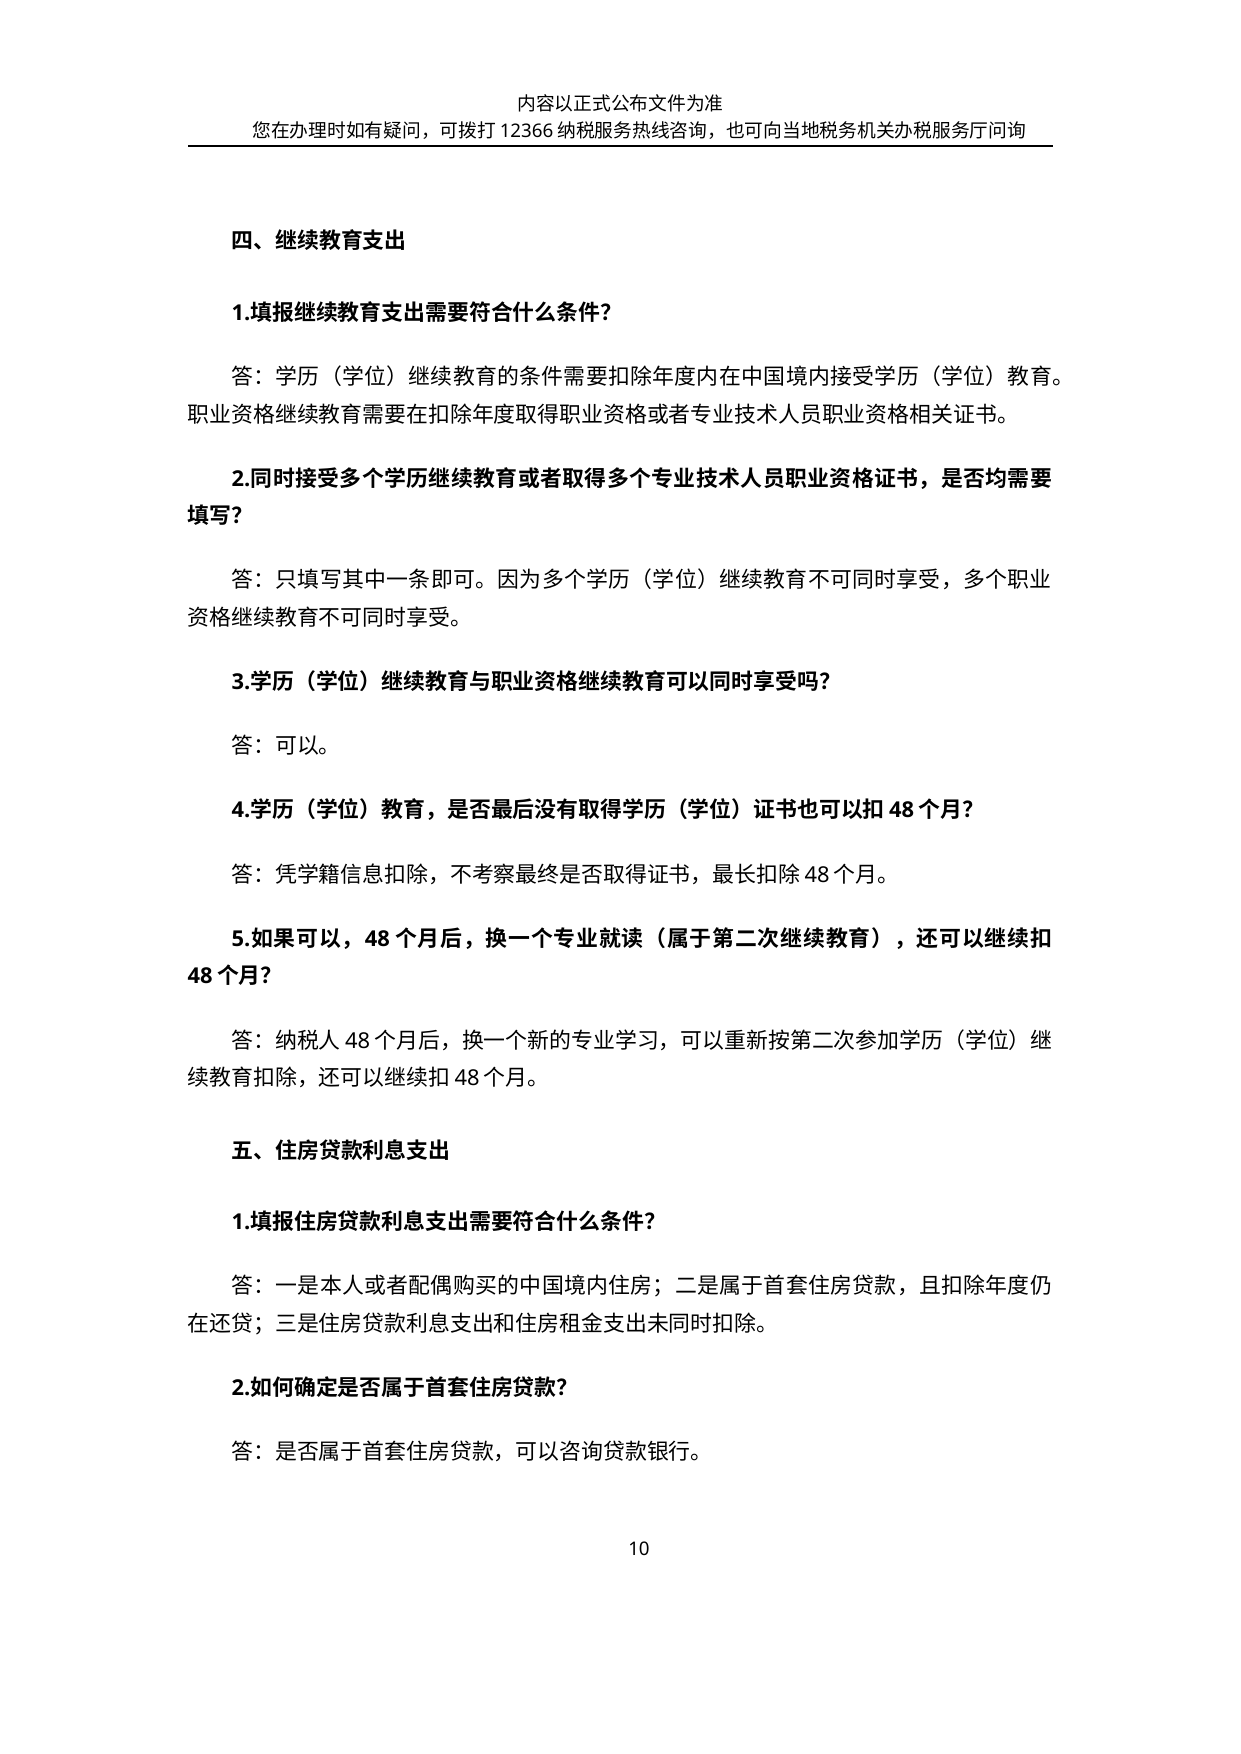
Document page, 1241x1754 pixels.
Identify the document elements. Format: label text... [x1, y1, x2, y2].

subtitle 五、住房贷款利息支出 [187, 1132, 1053, 1165]
subtitle 四、继续教育支出 [187, 223, 1053, 256]
text 答：是否属于首套住房贷款，可以咨询贷款银行。 [187, 1434, 1053, 1466]
subtitle 2.如何确定是否属于首套住房贷款？ [187, 1369, 1053, 1402]
text 答：只填写其中一条即可。因为多个学历（学位）继续教育不可同时享受，多个职业资格继续教育不可同时享受。 [187, 562, 1053, 632]
subtitle 5.如果可以，48个月后，换一个专业就读（属于第二次继续教育），还可以继续扣48个月？ [187, 921, 1053, 991]
text 答：一是本人或者配偶购买的中国境内住房；二是属于首套住房贷款，且扣除年度仍在还贷；三是住房贷款利息支出和住房租金支出未同时扣除。 [187, 1268, 1053, 1338]
text 答：可以。 [187, 728, 1053, 760]
subtitle 3.学历（学位）继续教育与职业资格继续教育可以同时享受吗？ [187, 664, 1053, 696]
text 答：凭学籍信息扣除，不考察最终是否取得证书，最长扣除48个月。 [187, 856, 1053, 889]
text 答：学历（学位）继续教育的条件需要扣除年度内在中国境内接受学历（学位）教育。职业资格继续教育需要在扣除年度取得职业资格或者专业技术人员职业资格相关证书。 [187, 359, 1053, 429]
subtitle 1.填报住房贷款利息支出需要符合什么条件？ [187, 1204, 1053, 1236]
text 答：纳税人48个月后，换一个新的专业学习，可以重新按第二次参加学历（学位）继续教育扣除，还可以继续扣48个月。 [187, 1022, 1053, 1092]
subtitle 2.同时接受多个学历继续教育或者取得多个专业技术人员职业资格证书，是否均需要填写？ [187, 461, 1053, 530]
subtitle 1.填报继续教育支出需要符合什么条件？ [187, 295, 1053, 327]
subtitle 4.学历（学位）教育，是否最后没有取得学历（学位）证书也可以扣48个月？ [187, 792, 1053, 825]
